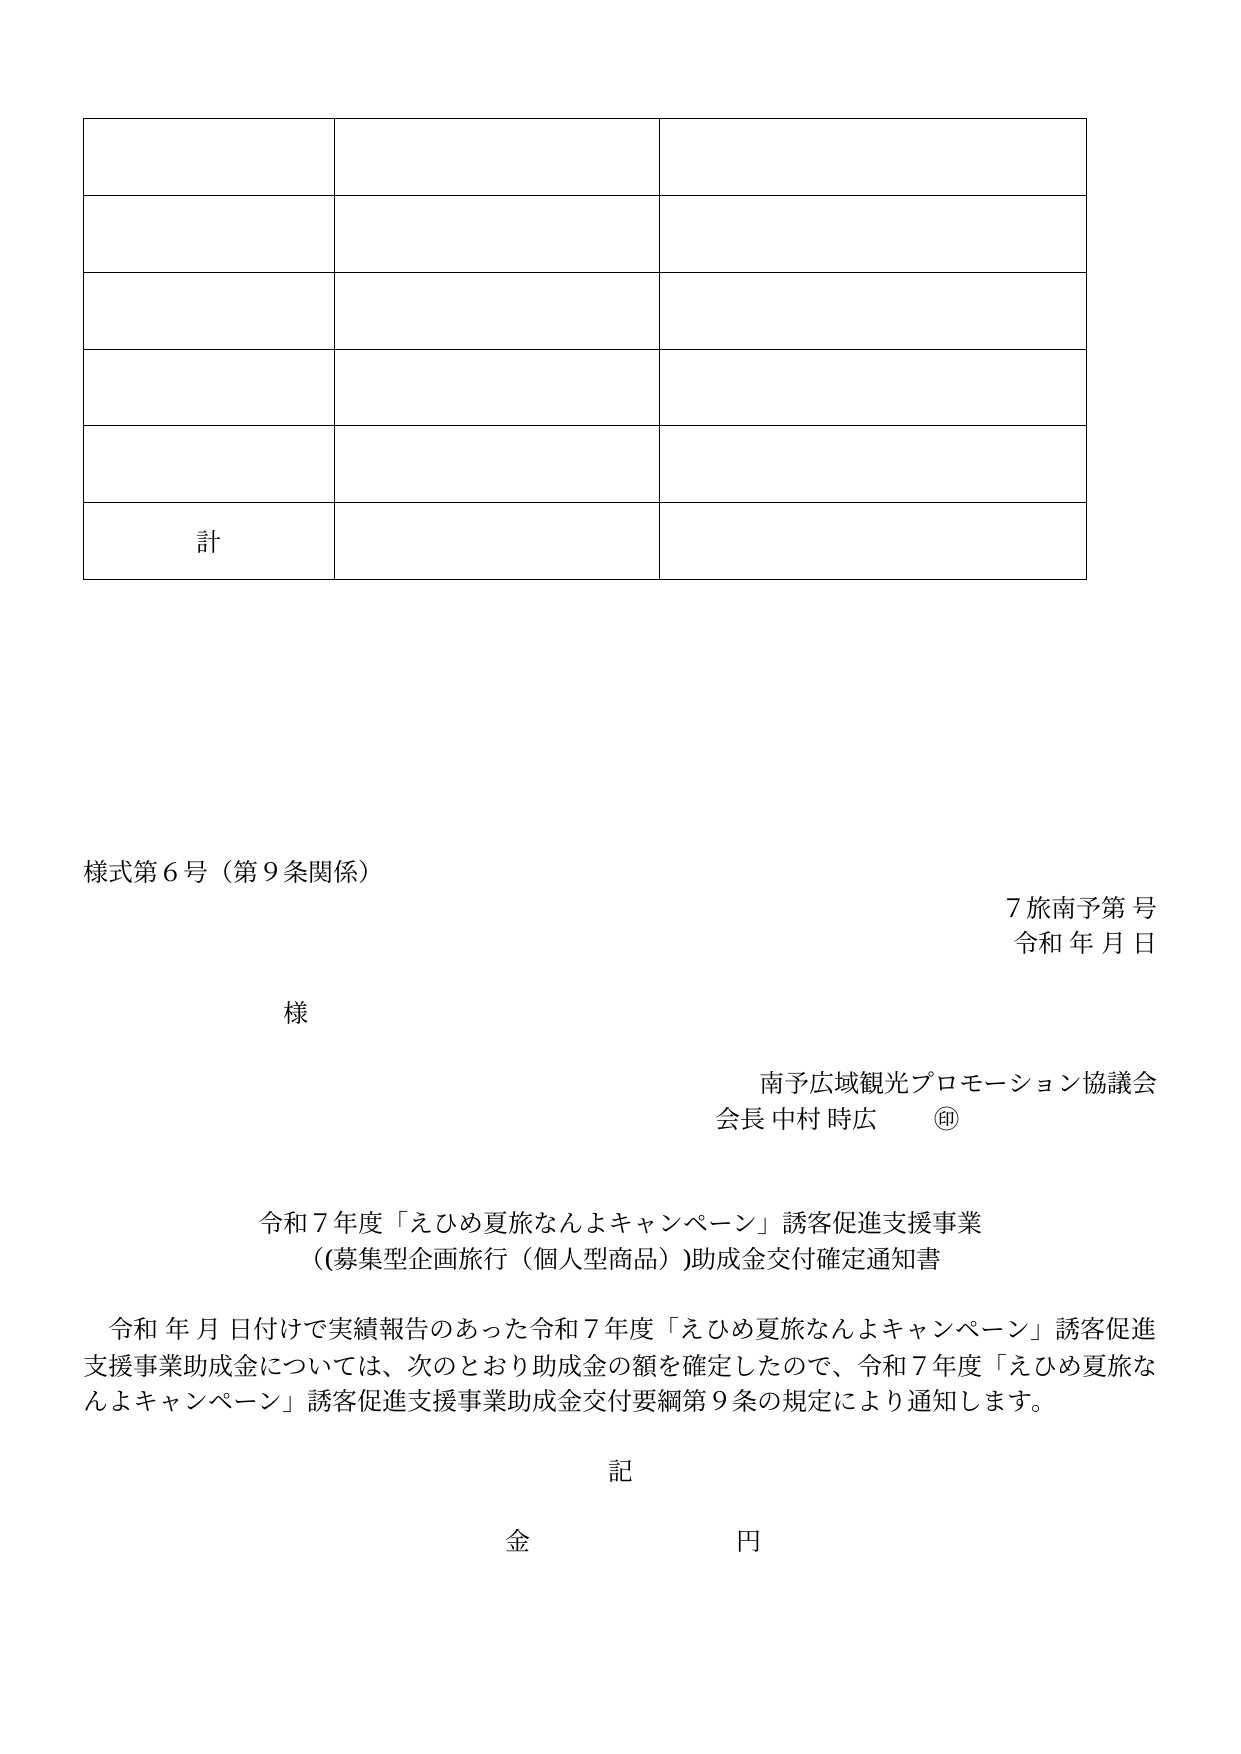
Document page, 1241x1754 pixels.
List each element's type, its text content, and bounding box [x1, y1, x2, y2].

text 記 [83, 1452, 1157, 1488]
text 南予広域観光プロモーション協議会 [83, 1064, 1157, 1100]
text （(募集型企画旅行（個人型商品）)助成金交付確定通知書 [83, 1240, 1157, 1276]
table_cell [335, 196, 659, 272]
table_cell [335, 503, 659, 579]
text 令和 年 月 日付けで実績報告のあった令和７年度「えひめ夏旅なんよキャンペーン」誘客促進支援事業助成金については、次のとおり助成金の額を確定したので、令和７年度「えひめ夏旅なんよキャンペーン」誘客促進支援事業助成金交付要綱第９条の規定により通知します。 [83, 1310, 1157, 1418]
table_cell [660, 350, 1086, 425]
table_cell [660, 119, 1086, 195]
table_cell [660, 273, 1086, 348]
text 会長 中村 時広 ㊞ [83, 1100, 1057, 1136]
table_cell [84, 350, 334, 425]
text 様 [83, 994, 1157, 1030]
text ７旅南予第 号 [83, 888, 1157, 924]
table_cell [335, 426, 659, 502]
table_cell [335, 350, 659, 425]
text 様式第６号（第９条関係） [83, 852, 1157, 888]
table_cell [84, 119, 334, 195]
table_cell [660, 426, 1086, 502]
text 令和７年度「えひめ夏旅なんよキャンペーン」誘客促進支援事業 [83, 1204, 1157, 1240]
table_cell [335, 119, 659, 195]
table_cell [660, 503, 1086, 579]
table_cell [84, 426, 334, 502]
table_cell [84, 273, 334, 348]
table_cell [335, 273, 659, 348]
table_cell [84, 196, 334, 272]
table_cell 計 [84, 503, 334, 579]
table_cell [660, 196, 1086, 272]
text 令和 年 月 日 [83, 924, 1157, 960]
text 金 円 [83, 1522, 1157, 1558]
